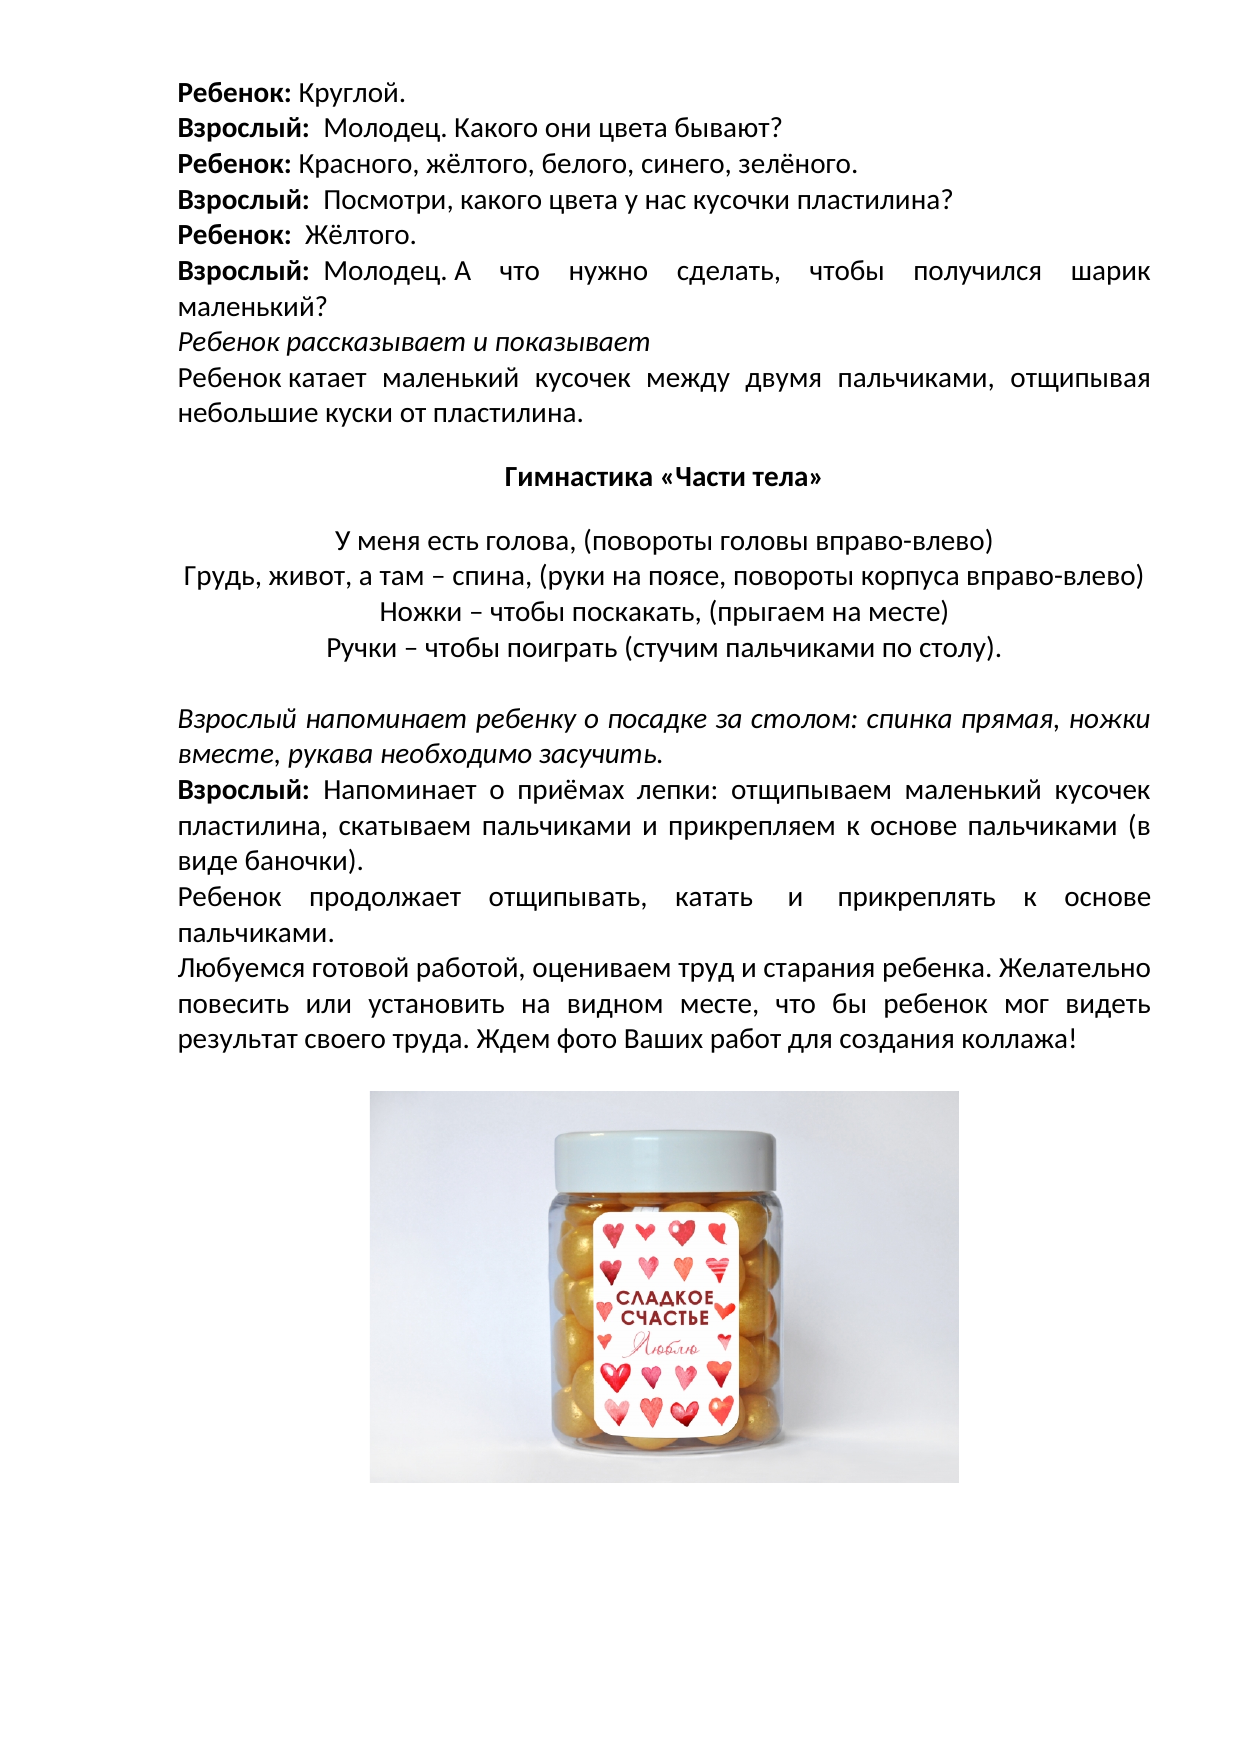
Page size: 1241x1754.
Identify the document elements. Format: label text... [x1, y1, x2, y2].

text Взрослый: Посмотри, какого цвета у нас кусочки пластилина? [177, 181, 1152, 216]
text Взрослый: Молодец. Какого они цвета бывают? [177, 109, 1152, 145]
text Ребенок продолжает отщипывать, катать и прикреплять к основе пальчиками. [177, 878, 1152, 949]
text Ребенок: Круглой. [177, 74, 1152, 109]
text Гимнастика «Части тела» [177, 458, 1152, 494]
picture [369, 1091, 959, 1483]
text Ребенок: Красного, жёлтого, белого, синего, зелёного. [177, 145, 1152, 181]
text Ручки – чтобы поиграть (стучим пальчиками по столу). [177, 629, 1152, 664]
text Взрослый напоминает ребенку о посадке за столом: спинка прямая, ножки вместе, рукава необходимо засучить. [177, 700, 1152, 771]
text У меня есть голова, (повороты головы вправо-влево) [177, 522, 1152, 557]
text Ножки – чтобы поскакать, (прыгаем на месте) [177, 593, 1152, 629]
text Взрослый: Напоминает о приёмах лепки: отщипываем маленький кусочек пластилина, скатываем пальчиками и прикрепляем к основе пальчиками (в виде баночки). [177, 771, 1152, 878]
text Любуемся готовой работой, оцениваем труд и старания ребенка. Желательно повесить или установить на видном месте, что бы ребенок мог видеть результат своего труда. Ждем фото Ваших работ для создания коллажа! [177, 949, 1152, 1056]
text Ребенок катает маленький кусочек между двумя пальчиками, отщипывая небольшие куски от пластилина. [177, 359, 1152, 430]
text Ребенок: Жёлтого. [177, 216, 1152, 252]
text Грудь, живот, а там – спина, (руки на поясе, повороты корпуса вправо-влево) [177, 557, 1152, 593]
text Ребенок рассказывает и показывает [177, 323, 1152, 359]
text Взрослый: Молодец. А что нужно сделать, чтобы получился шарик маленький? [177, 252, 1152, 323]
